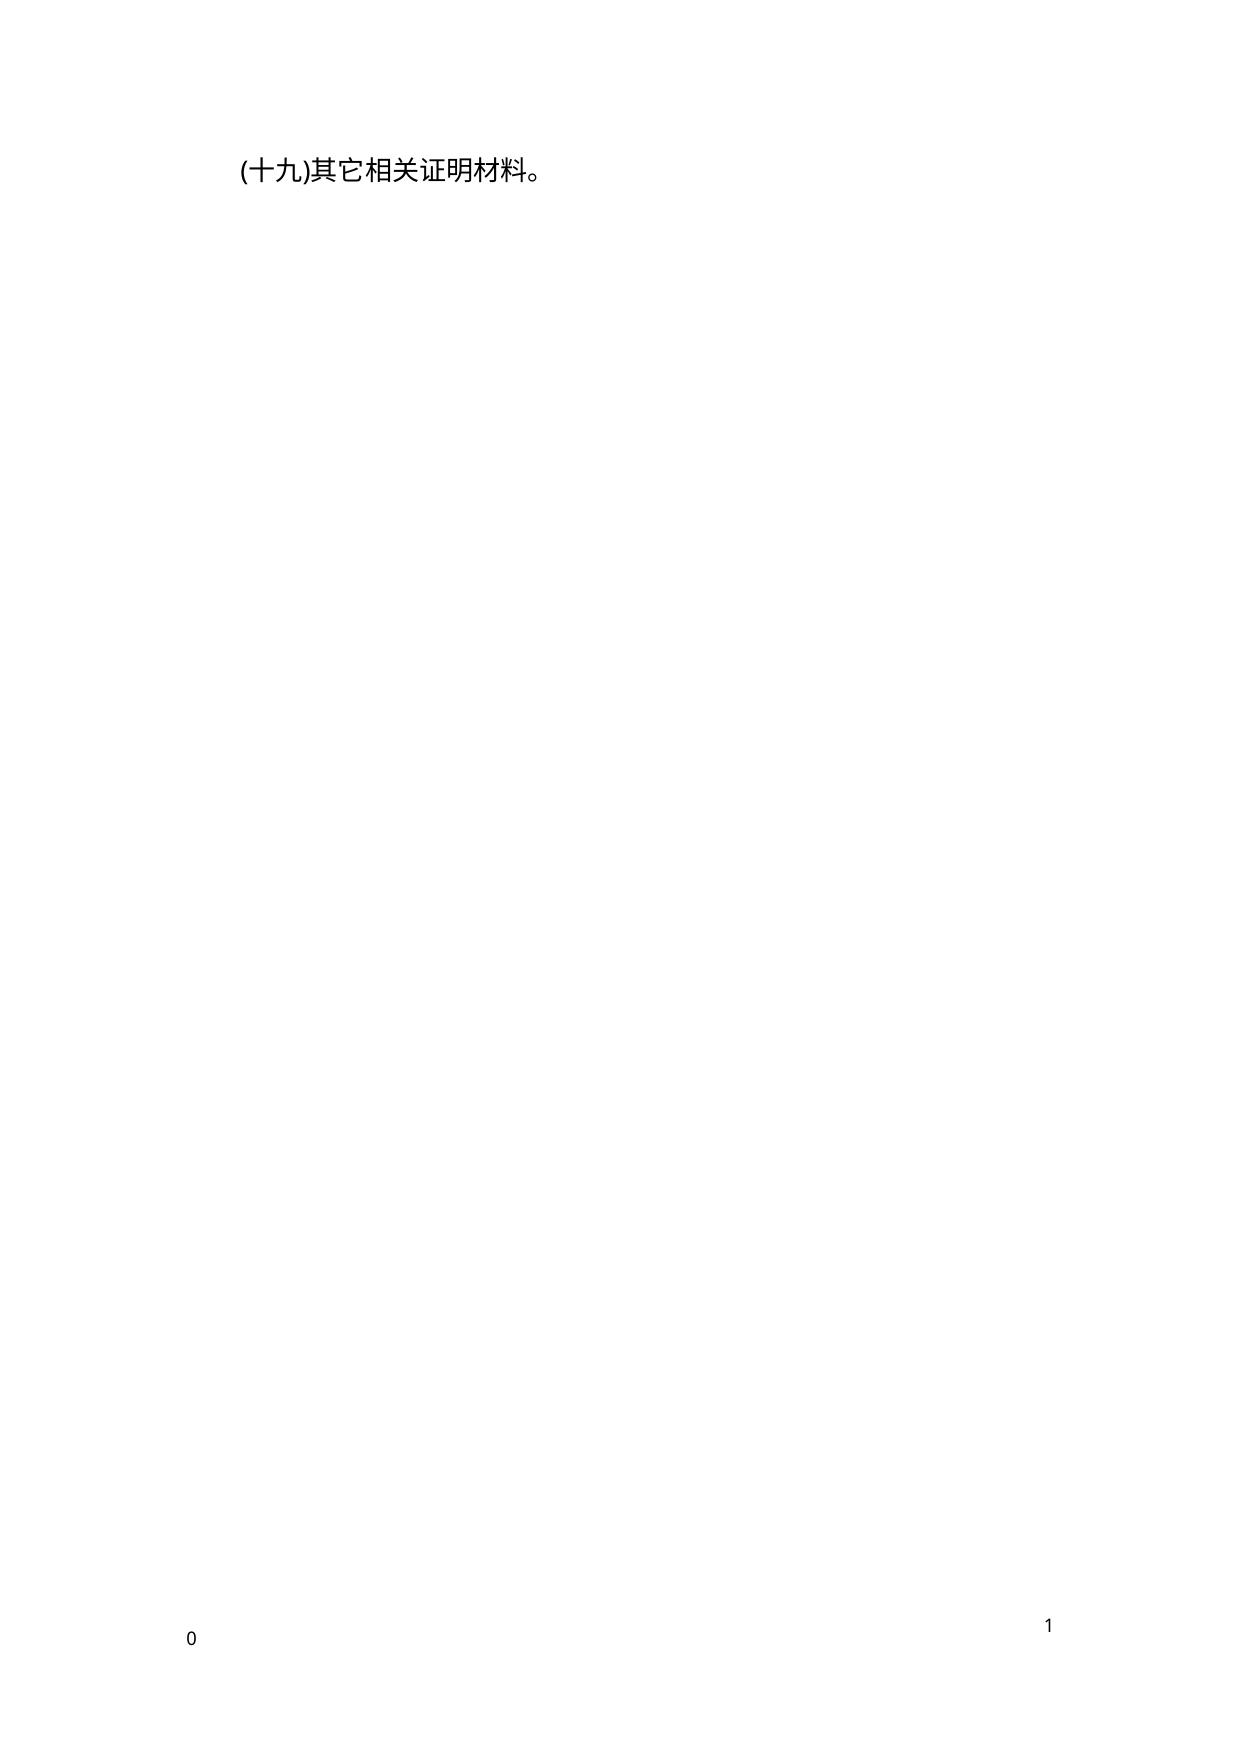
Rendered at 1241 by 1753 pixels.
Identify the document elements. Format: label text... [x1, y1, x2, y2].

text (十九)其它相关证明材料。 [186, 149, 1061, 188]
